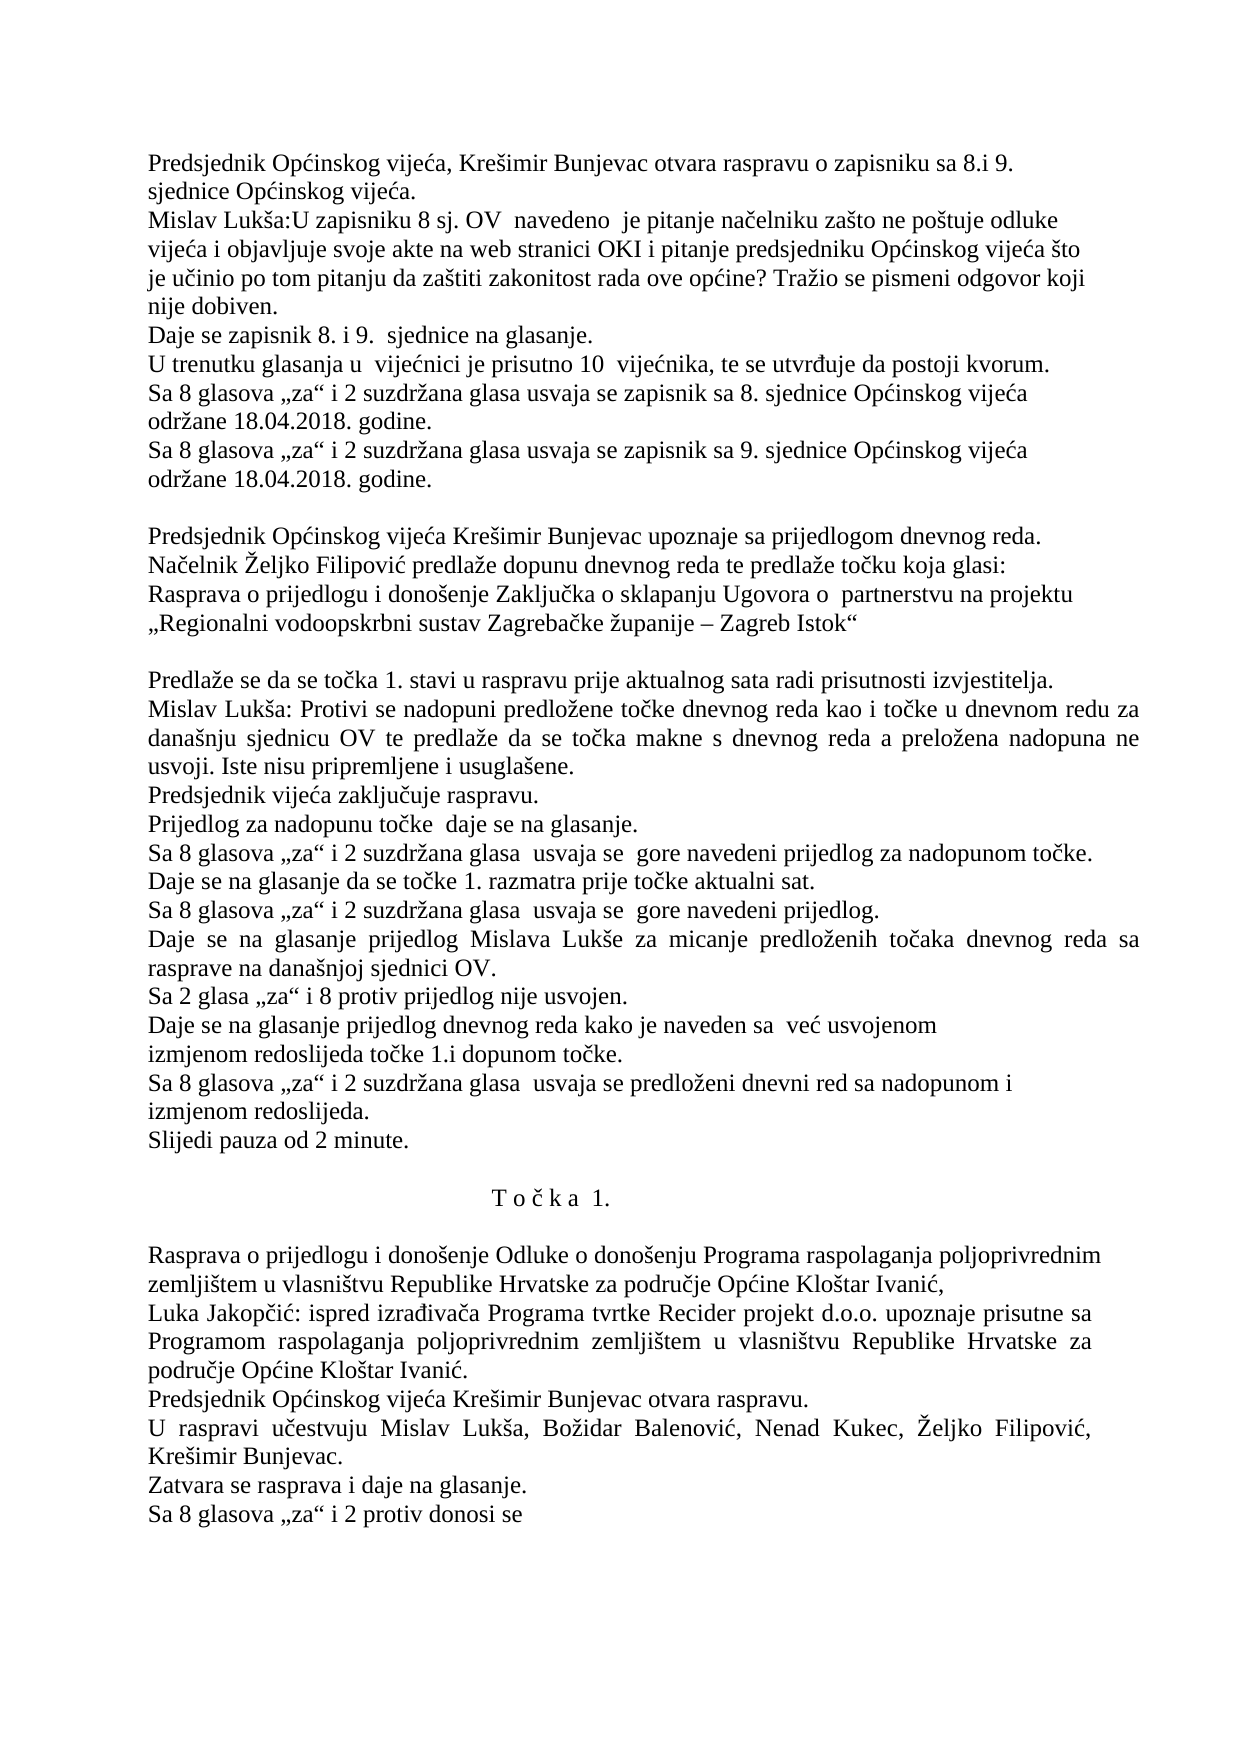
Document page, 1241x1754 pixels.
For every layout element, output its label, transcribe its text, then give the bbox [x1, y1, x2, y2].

text Predsjednik Općinskog vijeća Krešimir Bunjevac otvara raspravu. [148, 1384, 1093, 1413]
text Sa 8 glasova „za“ i 2 suzdržana glasa usvaja se gore navedeni prijedlog. [148, 895, 1141, 924]
text Mislav Lukša: Protivi se nadopuni predložene točke dnevnog reda kao i točke u dnevnom redu za današnju sjednicu OV te predlaže da se točka makne s dnevnog reda a preložena nadopuna ne usvoji. Iste nisu pripremljene i usuglašene. [148, 694, 1141, 780]
text Rasprava o prijedlogu i donošenje Zaključka o sklapanju Ugovora o partnerstvu na projektu „Regionalni vodoopskrbni sustav Zagrebačke županije – Zagreb Istok“ [148, 579, 1093, 636]
text Predsjednik Općinskog vijeća Krešimir Bunjevac upoznaje sa prijedlogom dnevnog reda. [148, 521, 1093, 550]
text Zatvara se rasprava i daje na glasanje. [148, 1470, 1093, 1499]
text Daje se na glasanje prijedlog dnevnog reda kako je naveden sa već usvojenom [148, 1010, 1141, 1039]
text U raspravi učestvuju Mislav Lukša, Božidar Balenović, Nenad Kukec, Željko Filipović, Krešimir Bunjevac. [148, 1413, 1093, 1470]
text Slijedi pauza od 2 minute. [148, 1125, 1093, 1154]
text Daje se na glasanje da se točke 1. razmatra prije točke aktualni sat. [148, 866, 1141, 895]
text Sa 8 glasova „za“ i 2 suzdržana glasa usvaja se gore navedeni prijedlog za nadopunom točke. [148, 838, 1141, 866]
text Sa 8 glasova „za“ i 2 suzdržana glasa usvaja se predloženi dnevni red sa nadopunom i izmjenom redoslijeda. [148, 1068, 1093, 1125]
text Rasprava o prijedlogu i donošenje Odluke o donošenju Programa raspolaganja poljoprivrednim zemljištem u vlasništvu Republike Hrvatske za područje Općine Kloštar Ivanić, [148, 1240, 1137, 1298]
text U trenutku glasanja u vijećnici je prisutno 10 vijećnika, te se utvrđuje da postoji kvorum. [148, 349, 1093, 378]
text Načelnik Željko Filipović predlaže dopunu dnevnog reda te predlaže točku koja glasi: [148, 550, 1093, 579]
text Predsjednik vijeća zaključuje raspravu. [148, 780, 1141, 809]
text Luka Jakopčić: ispred izrađivača Programa tvrtke Recider projekt d.o.o. upoznaje prisutne sa Programom raspolaganja poljoprivrednim zemljištem u vlasništvu Republike Hrvatske za područje Općine Kloštar Ivanić. [148, 1298, 1093, 1384]
text Predsjednik Općinskog vijeća, Krešimir Bunjevac otvara raspravu o zapisniku sa 8.i 9. sjednice Općinskog vijeća. [148, 148, 1093, 205]
text Sa 8 glasova „za“ i 2 protiv donosi se [148, 1499, 1093, 1528]
text Prijedlog za nadopunu točke daje se na glasanje. [148, 809, 1141, 838]
text Mislav Lukša:U zapisniku 8 sj. OV navedeno je pitanje načelniku zašto ne poštuje odluke vijeća i objavljuje svoje akte na web stranici OKI i pitanje predsjedniku Općinskog vijeća što je učinio po tom pitanju da zaštiti zakonitost rada ove općine? Tražio se pismeni odgovor koji nije dobiven. [148, 205, 1093, 320]
text T o č k a 1. [148, 1183, 1093, 1211]
text izmjenom redoslijeda točke 1.i dopunom točke. [148, 1039, 1141, 1068]
text Sa 8 glasova „za“ i 2 suzdržana glasa usvaja se zapisnik sa 9. sjednice Općinskog vijeća održane 18.04.2018. godine. [148, 435, 1093, 493]
text Daje se na glasanje prijedlog Mislava Lukše za micanje predloženih točaka dnevnog reda sa rasprave na današnjoj sjednici OV. [148, 924, 1141, 981]
text Sa 2 glasa „za“ i 8 protiv prijedlog nije usvojen. [148, 981, 1141, 1010]
text Predlaže se da se točka 1. stavi u raspravu prije aktualnog sata radi prisutnosti izvjestitelja. [148, 665, 1141, 694]
text Sa 8 glasova „za“ i 2 suzdržana glasa usvaja se zapisnik sa 8. sjednice Općinskog vijeća održane 18.04.2018. godine. [148, 378, 1093, 435]
text Daje se zapisnik 8. i 9. sjednice na glasanje. [148, 320, 1093, 349]
